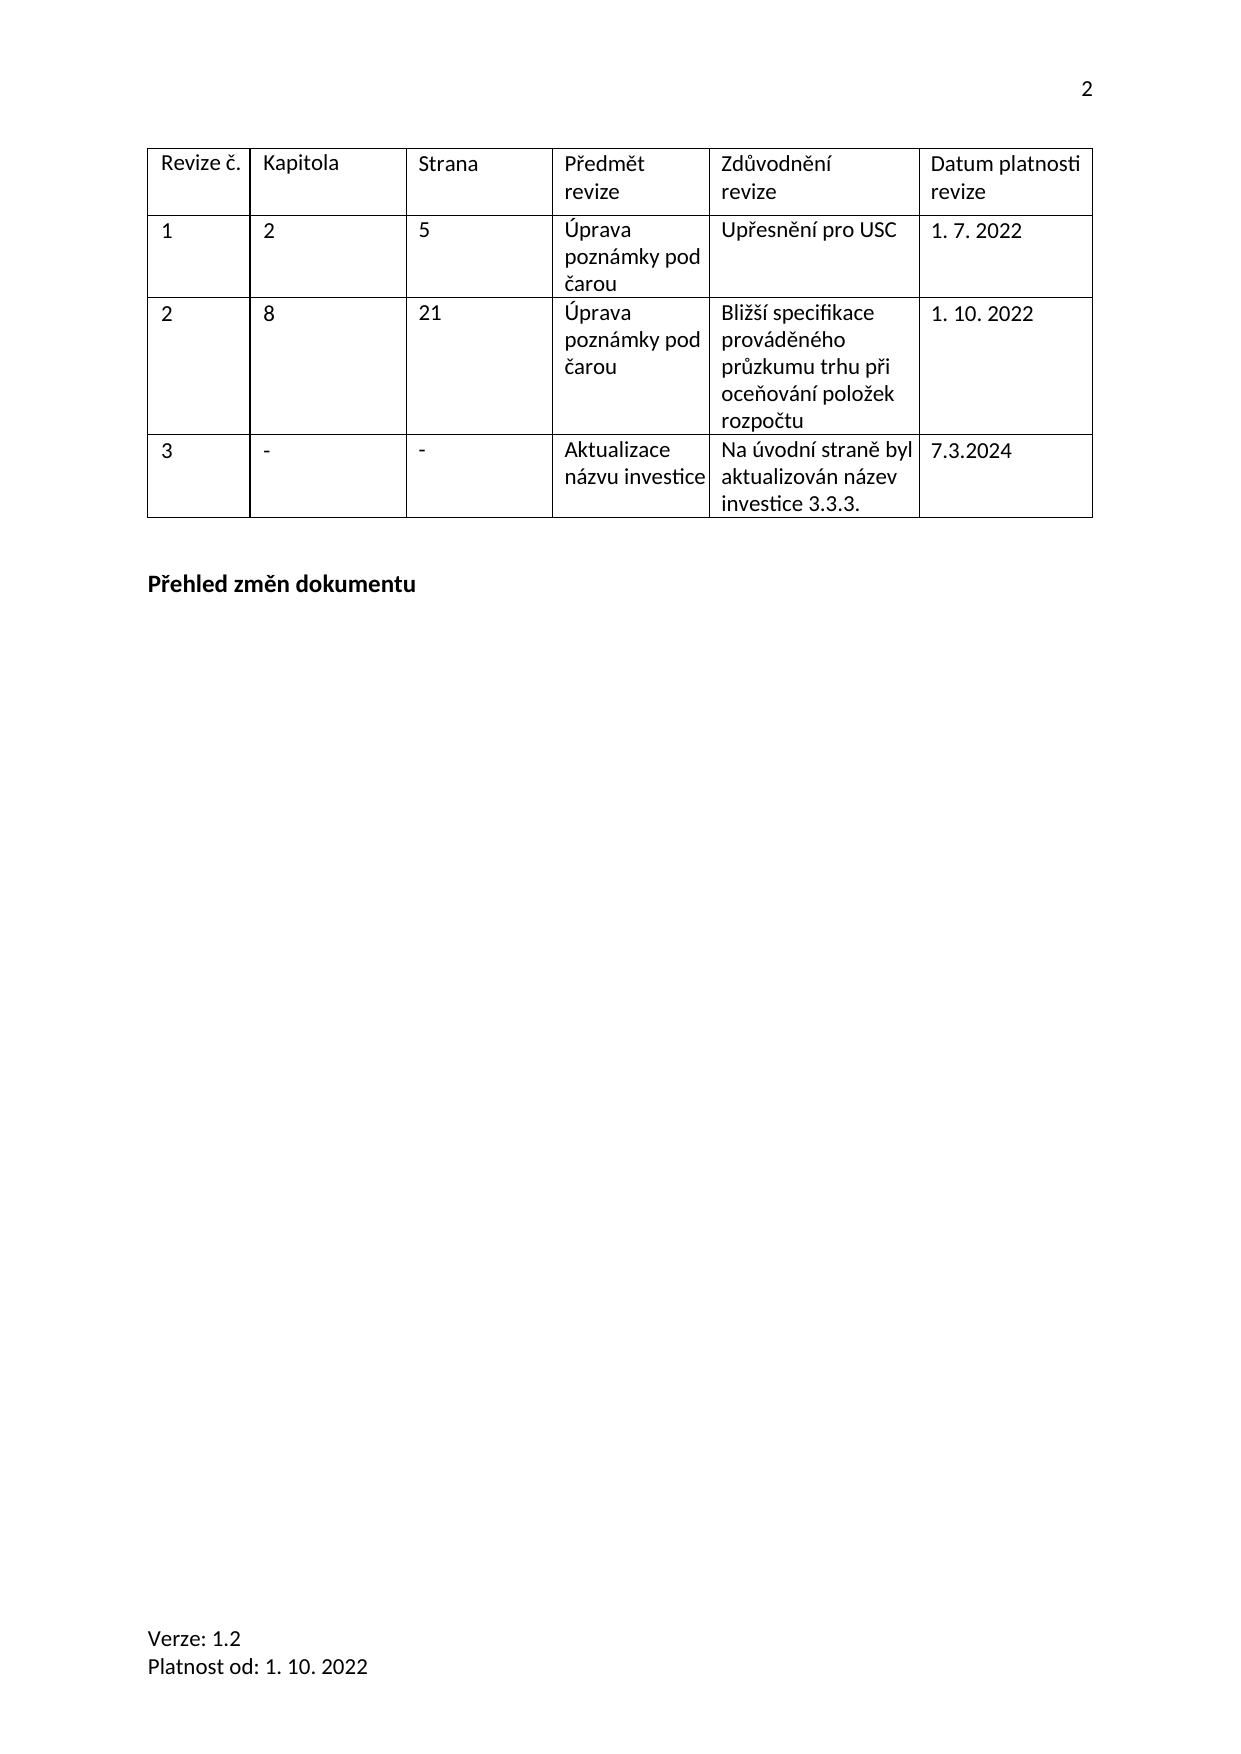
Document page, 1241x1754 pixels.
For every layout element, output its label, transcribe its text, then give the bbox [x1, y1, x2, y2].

subtitle Přehled změn dokumentu [148, 568, 1092, 598]
table_cell 7.3.2024 [920, 435, 1092, 517]
table_cell 1. 7. 2022 [920, 216, 1092, 297]
table_cell 1 [148, 216, 249, 297]
table_cell Na úvodní straně byl aktualizován název investice 3.3.3. [710, 435, 919, 517]
table_cell 2 [148, 298, 249, 434]
table_cell - [251, 435, 406, 517]
table_cell 2 [251, 216, 406, 297]
table_cell 1. 10. 2022 [920, 298, 1092, 434]
table_cell Úprava poznámky pod čarou [553, 216, 709, 297]
table_header Datum platnosti revize [920, 149, 1092, 214]
table_header Předmět revize [553, 149, 709, 214]
table_header Strana [407, 149, 552, 214]
table_header Zdůvodnění revize [710, 149, 919, 214]
table_cell Bližší specifikace prováděného průzkumu trhu při oceňování položek rozpočtu [710, 298, 919, 434]
table_cell 3 [148, 435, 249, 517]
table_cell Úprava poznámky pod čarou [553, 298, 709, 434]
table_cell 21 [407, 298, 552, 434]
table_cell 8 [251, 298, 406, 434]
table_cell Aktualizace názvu investice [553, 435, 709, 517]
table_header Kapitola [251, 149, 406, 214]
table_cell 5 [407, 216, 552, 297]
table_header Revize č. [148, 149, 249, 214]
table_cell Upřesnění pro USC [710, 216, 919, 297]
table_cell - [407, 435, 552, 517]
